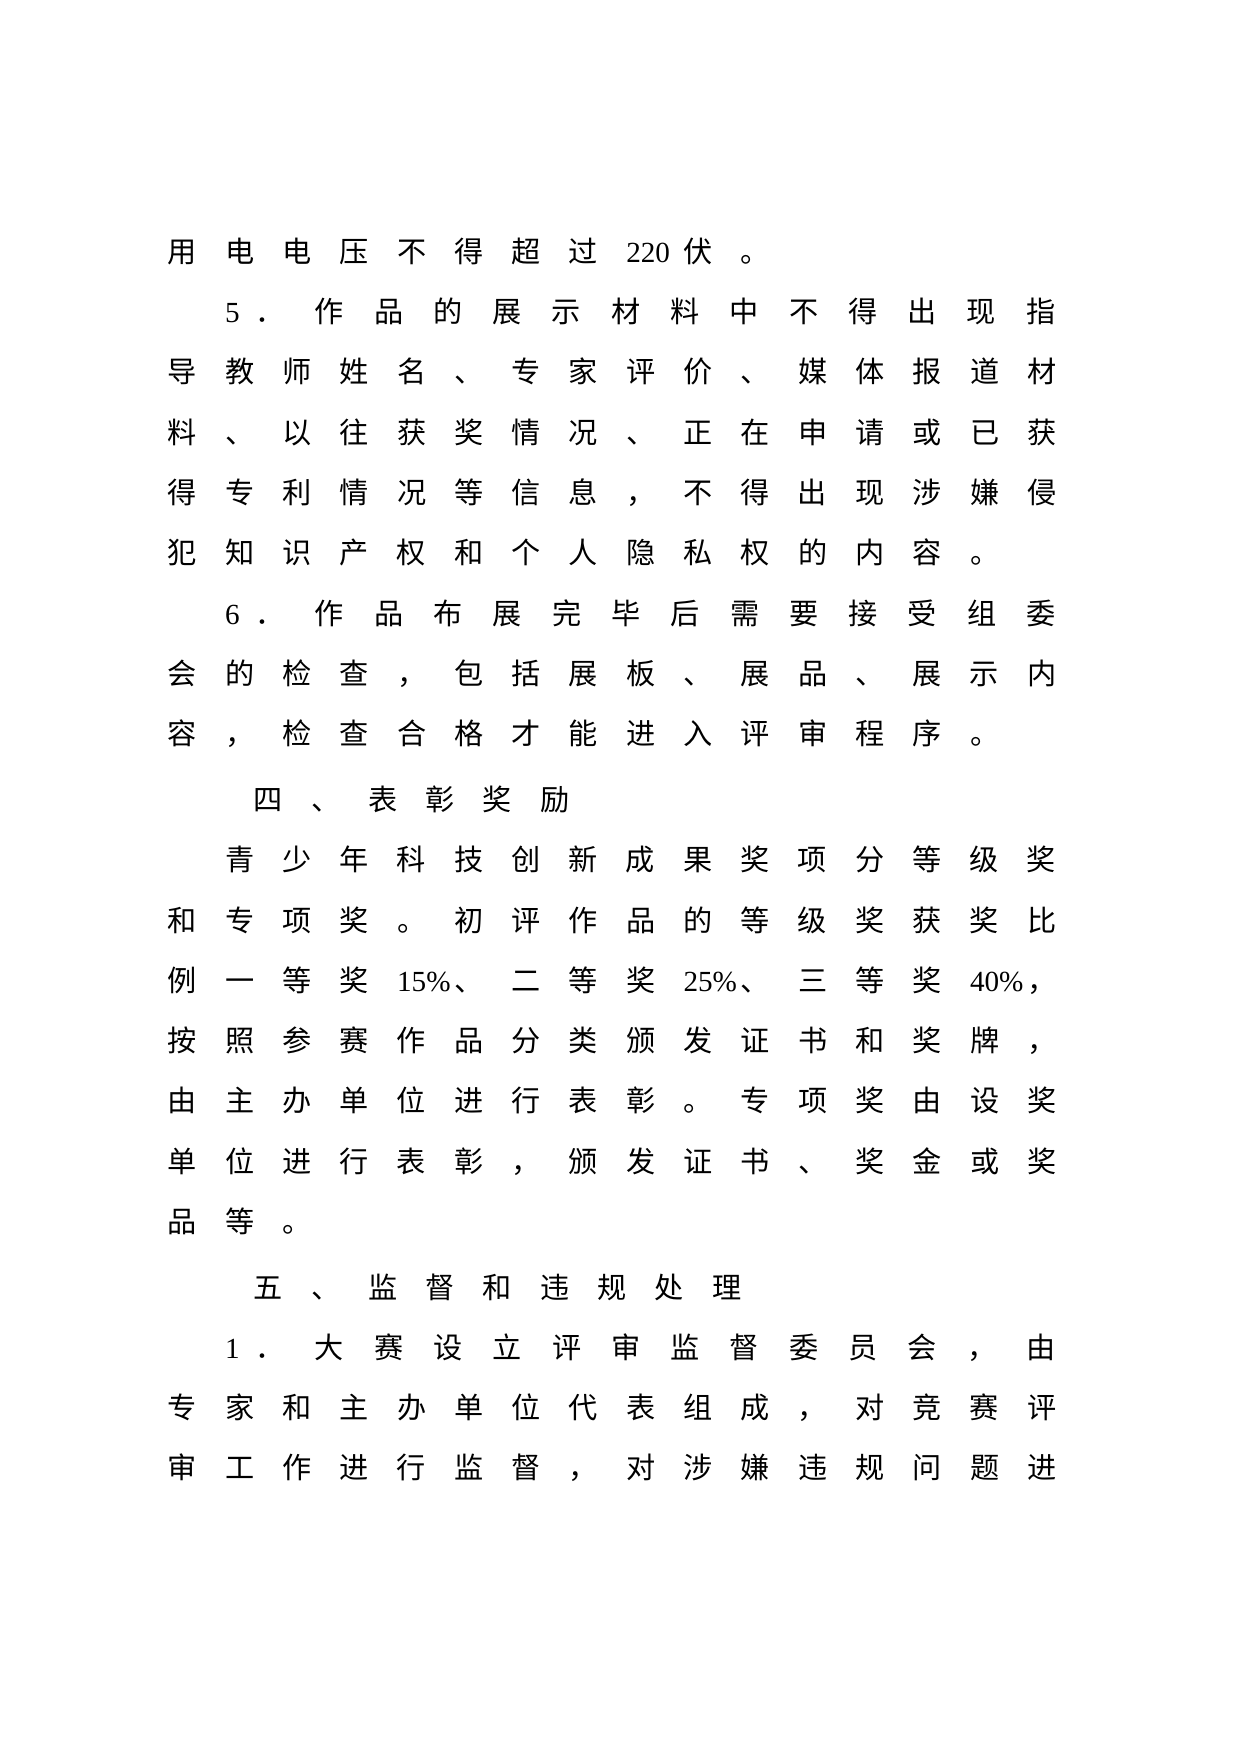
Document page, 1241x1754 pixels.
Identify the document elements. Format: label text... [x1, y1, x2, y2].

subtitle 四、表彰奖励 [168, 767, 1084, 828]
text 6．作品布展完毕后需要接受组委会的检查，包括展板、展品、展示内容，检查合格才能进入评审程序。 [168, 581, 1084, 762]
text 5．作品的展示材料中不得出现指导教师姓名、专家评价、媒体报道材料、以往获奖情况、正在申请或已获得专利情况等信息，不得出现涉嫌侵犯知识产权和个人隐私权的内容。 [168, 280, 1084, 581]
subtitle 五、监督和违规处理 [168, 1255, 1084, 1316]
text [168, 1316, 1084, 1496]
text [168, 219, 1084, 280]
text 青少年科技创新成果奖项分等级奖和专项奖。初评作品的等级奖获奖比例一等奖15%、二等奖25%、三等奖40%，按照参赛作品分类颁发证书和奖牌，由主办单位进行表彰。专项奖由设奖单位进行表彰，颁发证书、奖金或奖品等。 [168, 828, 1084, 1250]
